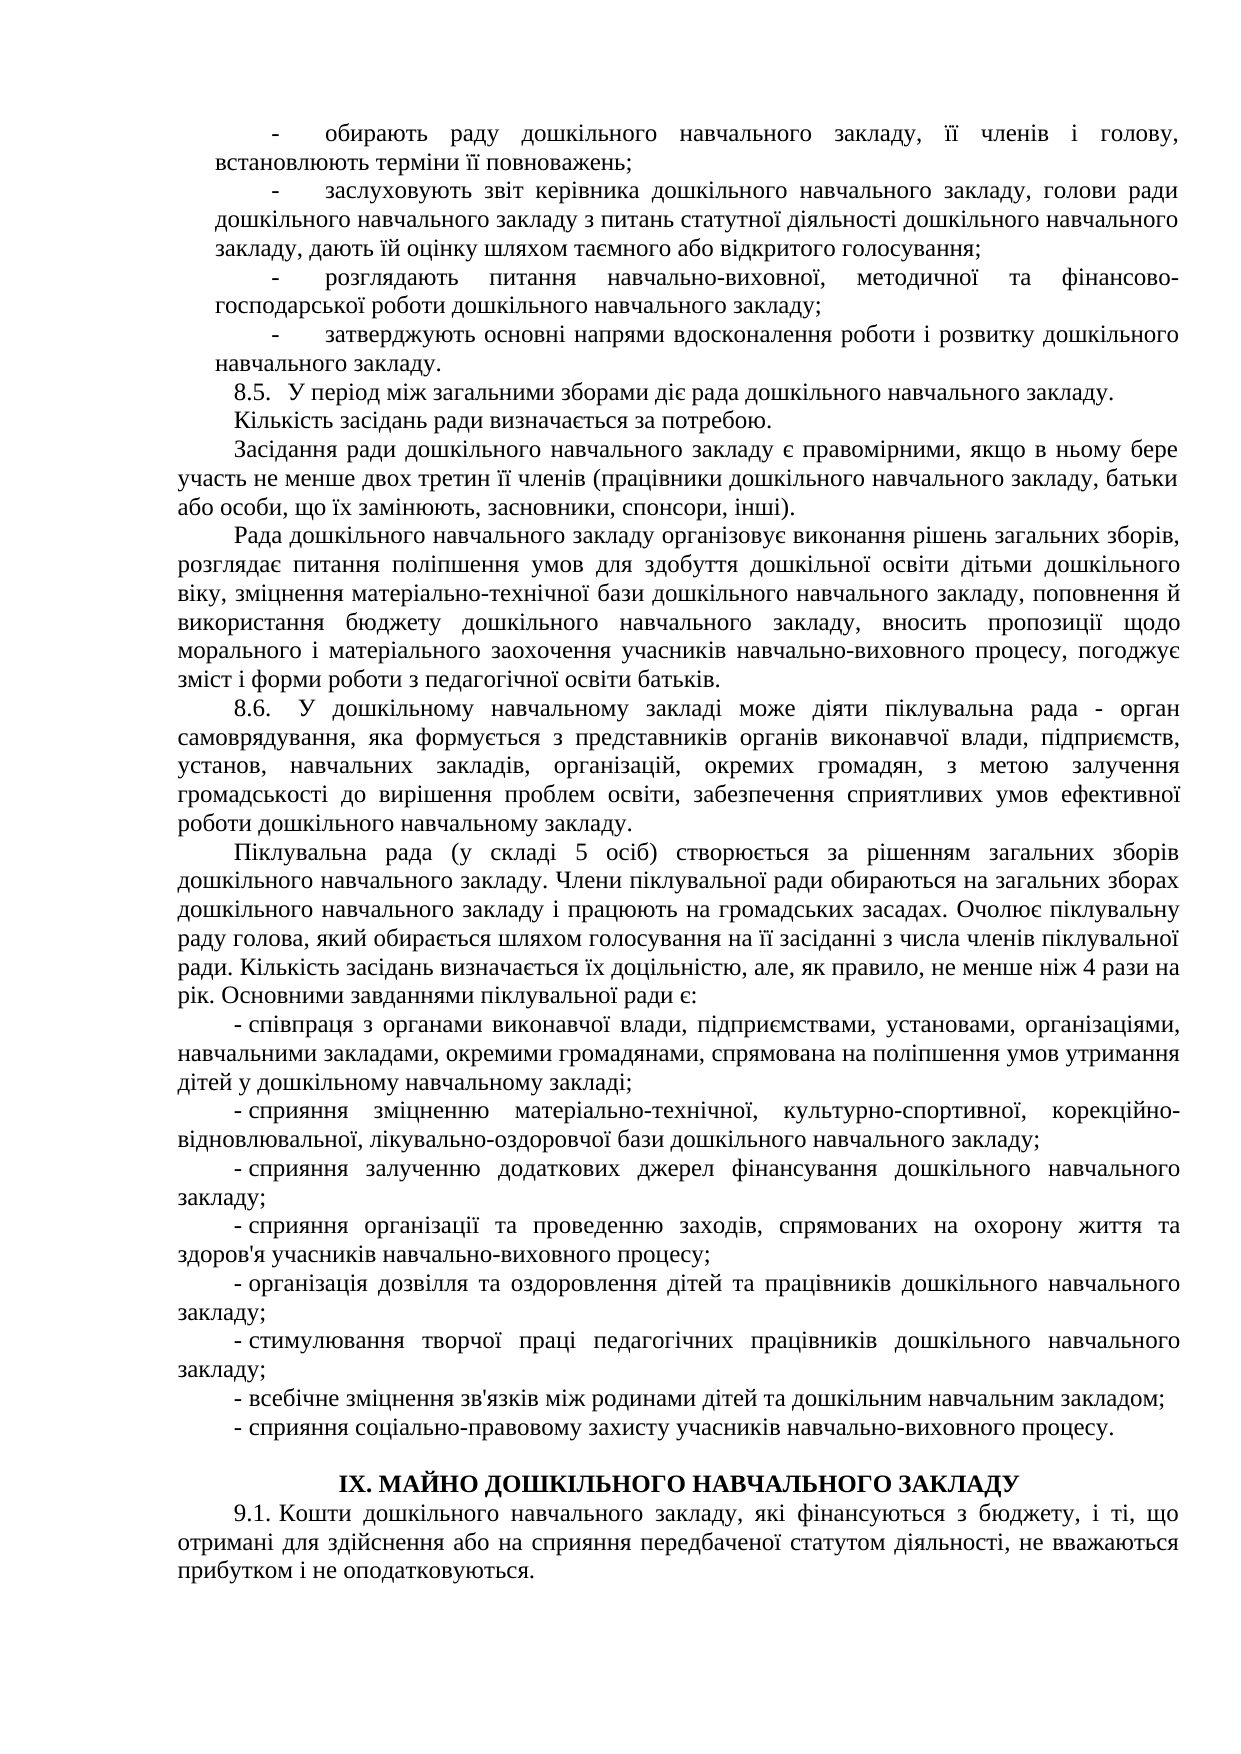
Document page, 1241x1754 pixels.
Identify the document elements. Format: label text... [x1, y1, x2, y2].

list затверджують основні напрями вдосконалення роботи і розвитку дошкільного навчального закладу. [215, 319, 1180, 377]
list розглядають питання навчально-виховної, методичної та фінансово-господарської роботи дошкільного навчального закладу; [215, 262, 1180, 319]
list У дошкільному навчальному закладі може діяти піклувальна рада - орган самоврядування, яка формується з представників органів виконавчої влади, підприємств, установ, навчальних закладів, організацій, окремих громадян, з метою залучення громадськості до вирішення проблем освіти, забезпечення сприятливих умов ефективної роботи дошкільного навчальному закладу. [177, 693, 1181, 837]
list обирають раду дошкільного навчального закладу, її членів і голову, встановлюють терміни її повноважень; [215, 118, 1179, 176]
list сприяння зміцненню матеріально-технічної, культурно-спортивної, корекційно-відновлювальної, лікувально-оздоровчої бази дошкільного навчального закладу; [177, 1096, 1181, 1153]
list У період між загальними зборами діє рада дошкільного навчального закладу. [177, 377, 1181, 406]
list співпраця з органами виконавчої влади, підприємствами, установами, організаціями, навчальними закладами, окремими громадянами, спрямована на поліпшення умов утримання дітей у дошкільному навчальному закладі; [177, 1009, 1181, 1096]
list заслуховують звіт керівника дошкільного навчального закладу, голови ради дошкільного навчального закладу з питань статутної діяльності дошкільного навчального закладу, дають їй оцінку шляхом таємного або відкритого голосування; [215, 176, 1179, 262]
list сприяння організації та проведенню заходів, спрямованих на охорону життя та здоров'я учасників навчально-виховного процесу; [177, 1211, 1181, 1268]
list Кошти дошкільного навчального закладу, які фінансуються з бюджету, і ті, що отримані для здійснення або на сприяння передбаченої статутом діяльності, не вважаються прибутком і не оподатковуються. [177, 1498, 1180, 1584]
text ІХ. МАЙНО ДОШКІЛЬНОГО НАВЧАЛЬНОГО ЗАКЛАДУ [177, 1469, 1181, 1498]
list організація дозвілля та оздоровлення дітей та працівників дошкільного навчального закладу; [177, 1268, 1181, 1326]
list всебічне зміцнення зв'язків між родинами дітей та дошкільним навчальним закладом; [177, 1383, 1181, 1412]
text Рада дошкільного навчального закладу організовує виконання рішень загальних зборів, розглядає питання поліпшення умов для здобуття дошкільної освіти дітьми дошкільного віку, зміцнення матеріально-технічної бази дошкільного навчального закладу, поповнення й використання бюджету дошкільного навчального закладу, вносить пропозиції щодо морального і матеріального заохочення учасників навчально-виховного процесу, погоджує зміст і форми роботи з педагогічної освіти батьків. [177, 521, 1181, 693]
list сприяння залученню додаткових джерел фінансування дошкільного навчального закладу; [177, 1153, 1181, 1211]
text Піклувальна рада (у складі 5 осіб) створюється за рішенням загальних зборів дошкільного навчального закладу. Члени піклувальної ради обираються на загальних зборах дошкільного навчального закладу і працюють на громадських засадах. Очолює піклувальну раду голова, який обирається шляхом голосування на її засіданні з числа членів піклувальної ради. Кількість засідань визначається їх доцільністю, але, як правило, не менше ніж 4 рази на рік. Основними завданнями піклувальної ради є: [177, 837, 1181, 1009]
text Кількість засідань ради визначається за потребою. [177, 406, 1181, 434]
list сприяння соціально-правовому захисту учасників навчально-виховного процесу. [177, 1412, 1181, 1441]
list стимулювання творчої праці педагогічних працівників дошкільного навчального закладу; [177, 1326, 1181, 1383]
text Засідання ради дошкільного навчального закладу є правомірними, якщо в ньому бере участь не менше двох третин її членів (працівники дошкільного навчального закладу, батьки або особи, що їх замінюють, засновники, спонсори, інші). [177, 434, 1179, 521]
